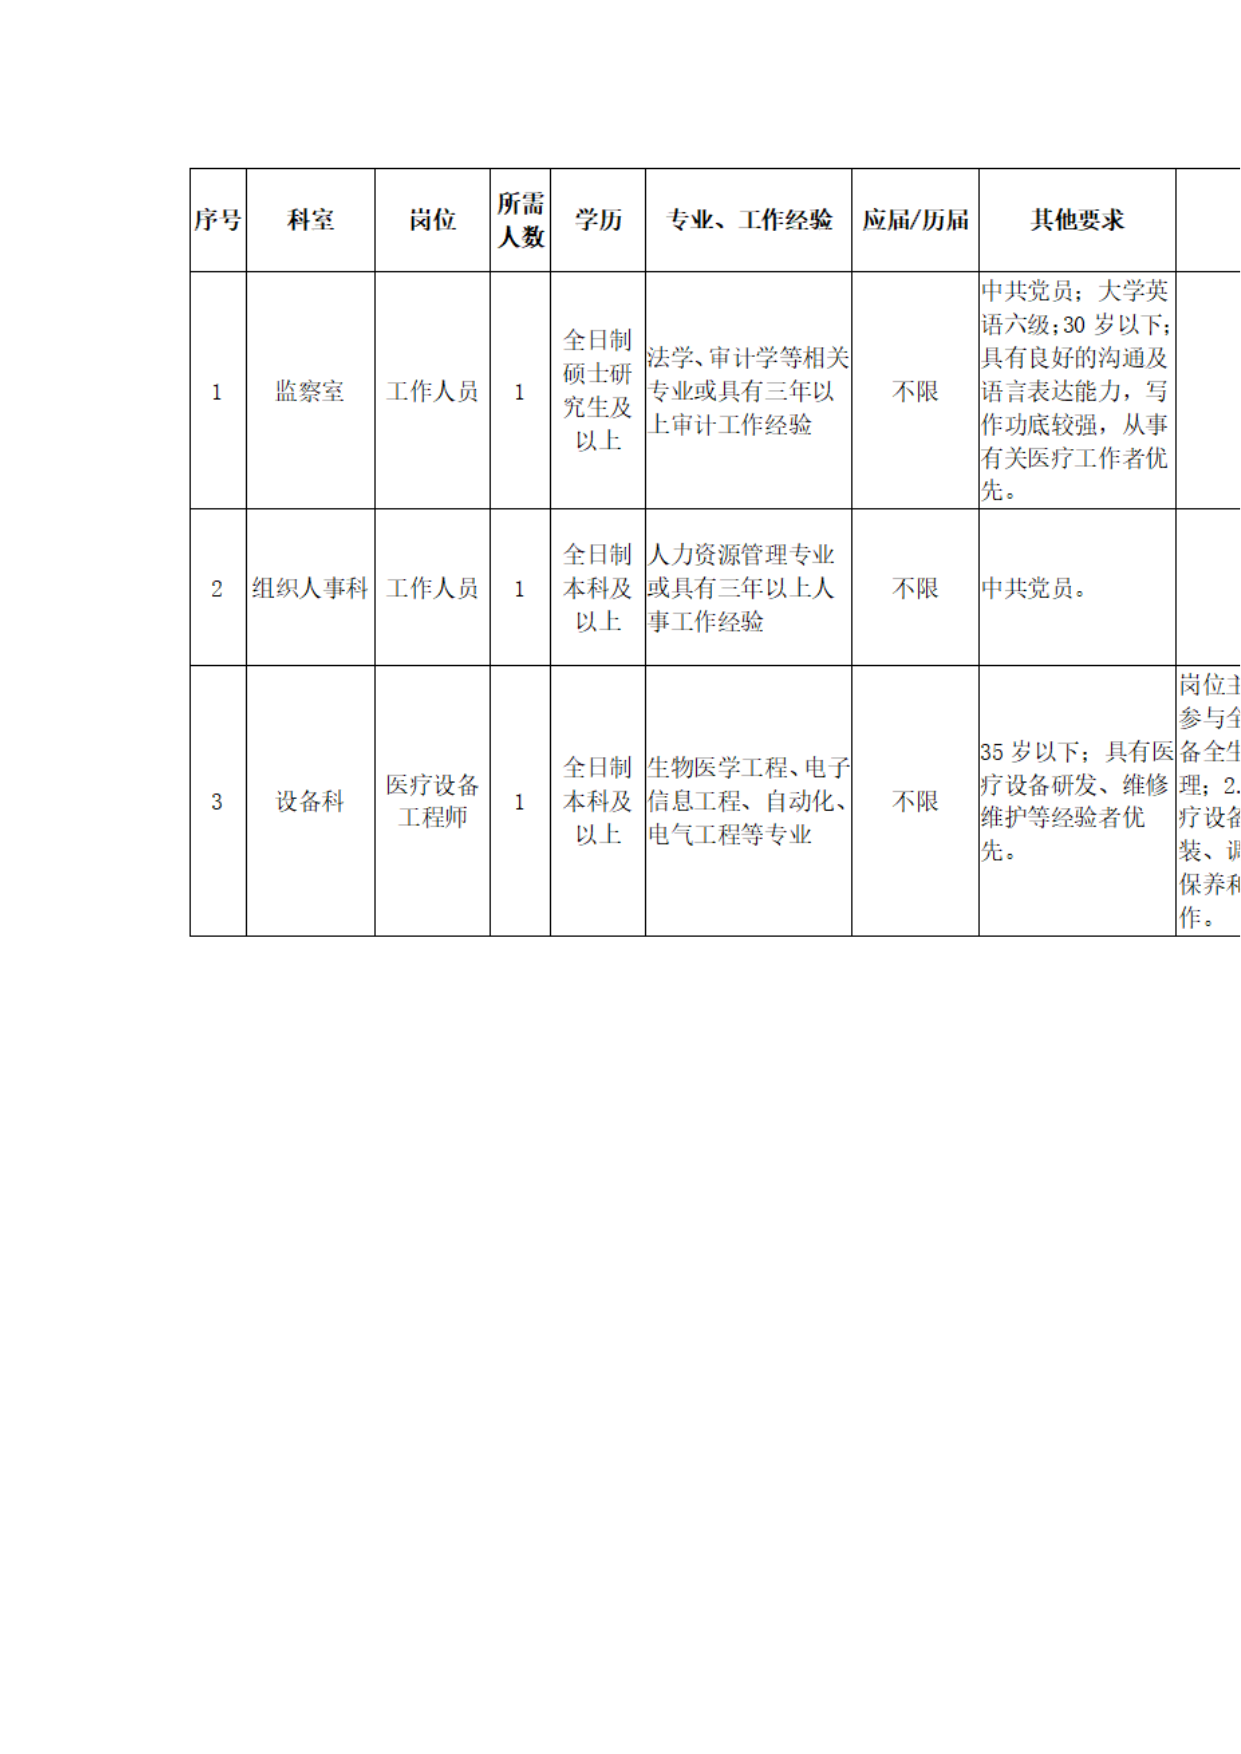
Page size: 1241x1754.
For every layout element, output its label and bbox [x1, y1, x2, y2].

picture [187, 164, 1241, 941]
